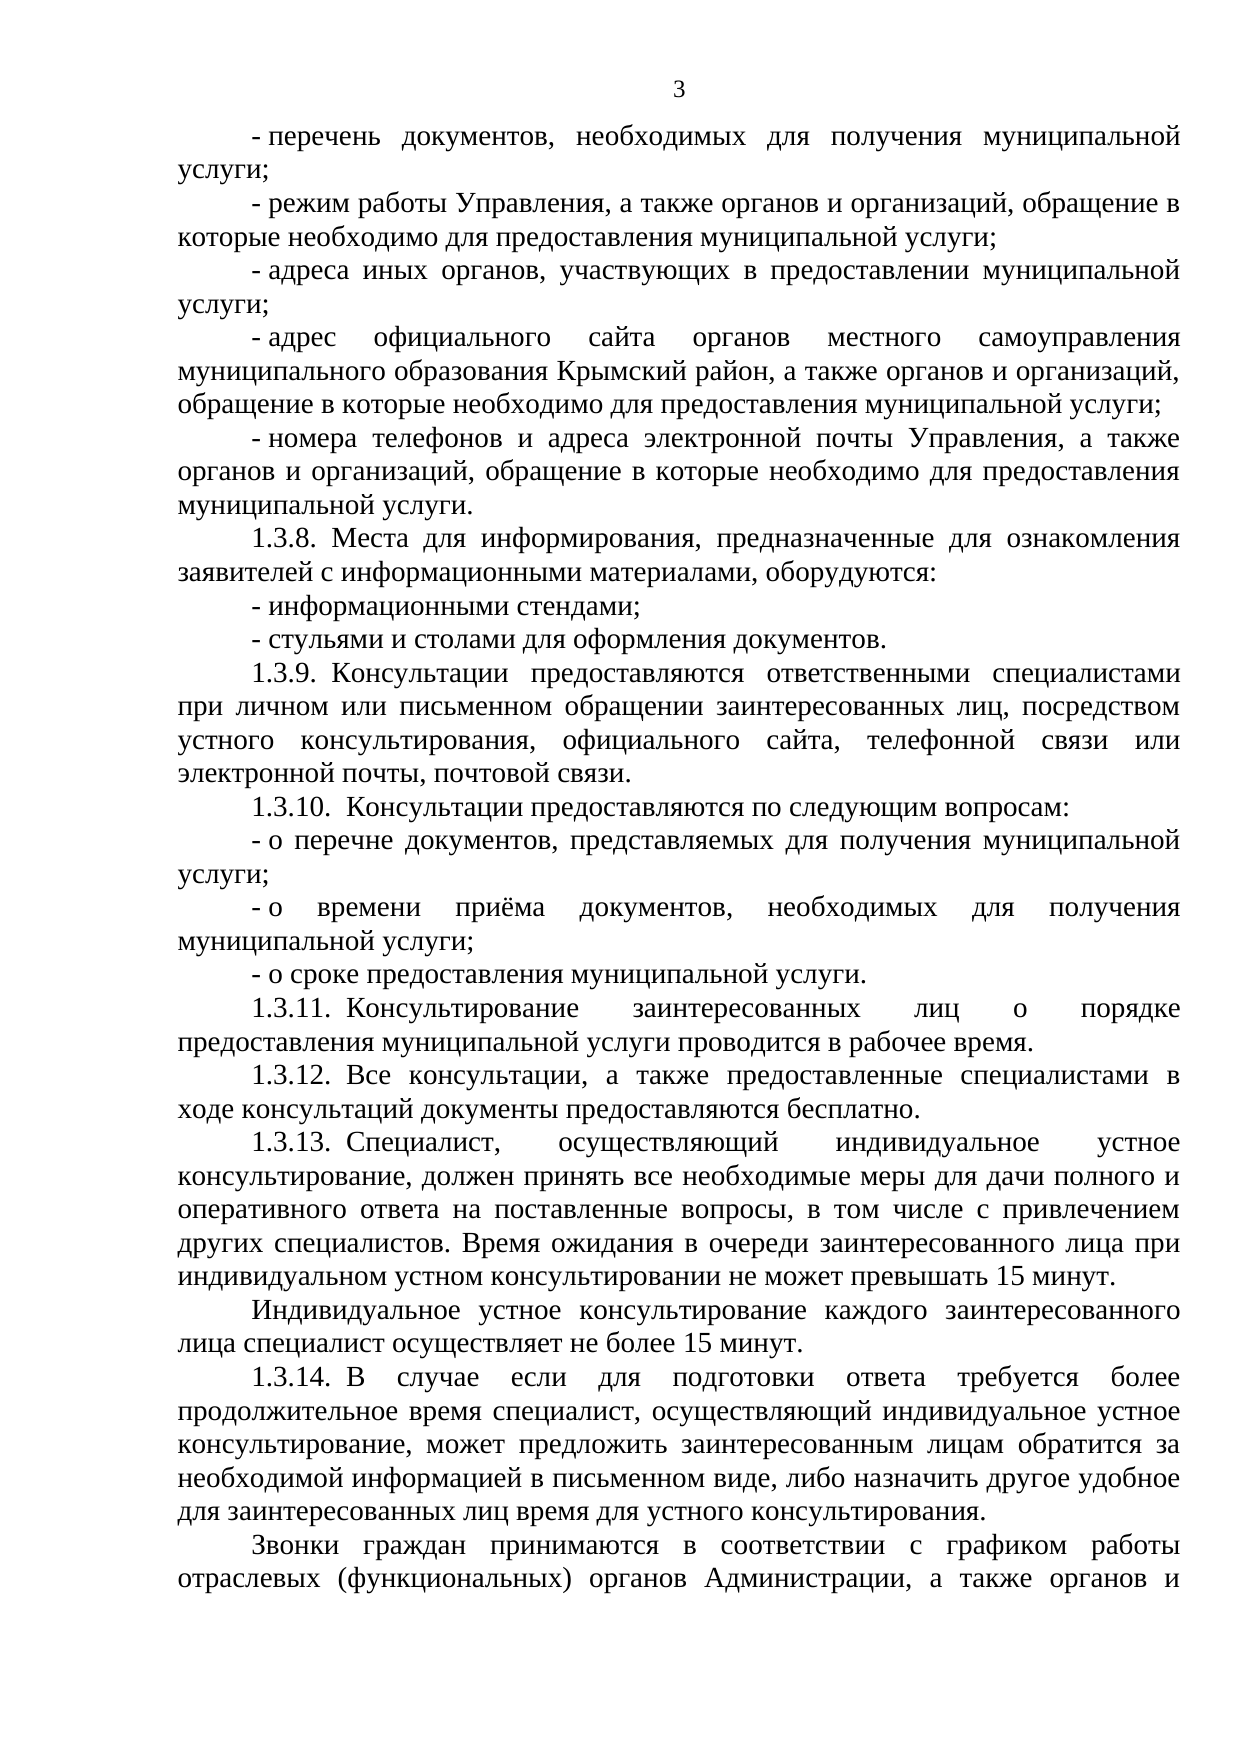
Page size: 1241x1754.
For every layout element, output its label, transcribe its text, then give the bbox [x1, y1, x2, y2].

text - адрес официального сайта органов местного самоуправления муниципального образования Крымский район, а также органов и организаций, обращение в которые необходимо для предоставления муниципальной услуги; [177, 319, 1181, 420]
text 1.3.11. Консультирование заинтересованных лиц о порядке предоставления муниципальной услуги проводится в рабочее время. [177, 990, 1181, 1057]
text 1.3.8. Места для информирования, предназначенные для ознакомления заявителей с информационными материалами, оборудуются: [177, 521, 1181, 588]
text - адреса иных органов, участвующих в предоставлении муниципальной услуги; [177, 252, 1181, 319]
text 1.3.10. Консультации предоставляются по следующим вопросам: [177, 789, 1181, 822]
text 1.3.9. Консультации предоставляются ответственными специалистами при личном или письменном обращении заинтересованных лиц, посредством устного консультирования, официального сайта, телефонной связи или электронной почты, почтовой связи. [177, 655, 1181, 789]
text - стульями и столами для оформления документов. [177, 621, 1181, 655]
text 1.3.12. Все консультации, а также предоставленные специалистами в ходе консультаций документы предоставляются бесплатно. [177, 1057, 1181, 1124]
text - перечень документов, необходимых для получения муниципальной услуги; [177, 118, 1181, 185]
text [177, 1527, 1181, 1594]
text Индивидуальное устное консультирование каждого заинтересованного лица специалист осуществляет не более 15 минут. [177, 1292, 1181, 1359]
text - режим работы Управления, а также органов и организаций, обращение в которые необходимо для предоставления муниципальной услуги; [177, 185, 1181, 252]
text - номера телефонов и адреса электронной почты Управления, а также органов и организаций, обращение в которые необходимо для предоставления муниципальной услуги. [177, 420, 1181, 521]
text - информационными стендами; [177, 588, 1181, 621]
text 1.3.14. В случае если для подготовки ответа требуется более продолжительное время специалист, осуществляющий индивидуальное устное консультирование, может предложить заинтересованным лицам обратится за необходимой информацией в письменном виде, либо назначить другое удобное для заинтересованных лиц время для устного консультирования. [177, 1359, 1181, 1527]
text 1.3.13. Специалист, осуществляющий индивидуальное устное консультирование, должен принять все необходимые меры для дачи полного и оперативного ответа на поставленные вопросы, в том числе с привлечением других специалистов. Время ожидания в очереди заинтересованного лица при индивидуальном устном консультировании не может превышать 15 минут. [177, 1124, 1181, 1292]
text - о перечне документов, представляемых для получения муниципальной услуги; [177, 822, 1181, 889]
text - о времени приёма документов, необходимых для получения муниципальной услуги; [177, 889, 1181, 957]
text - о сроке предоставления муниципальной услуги. [177, 957, 1181, 990]
